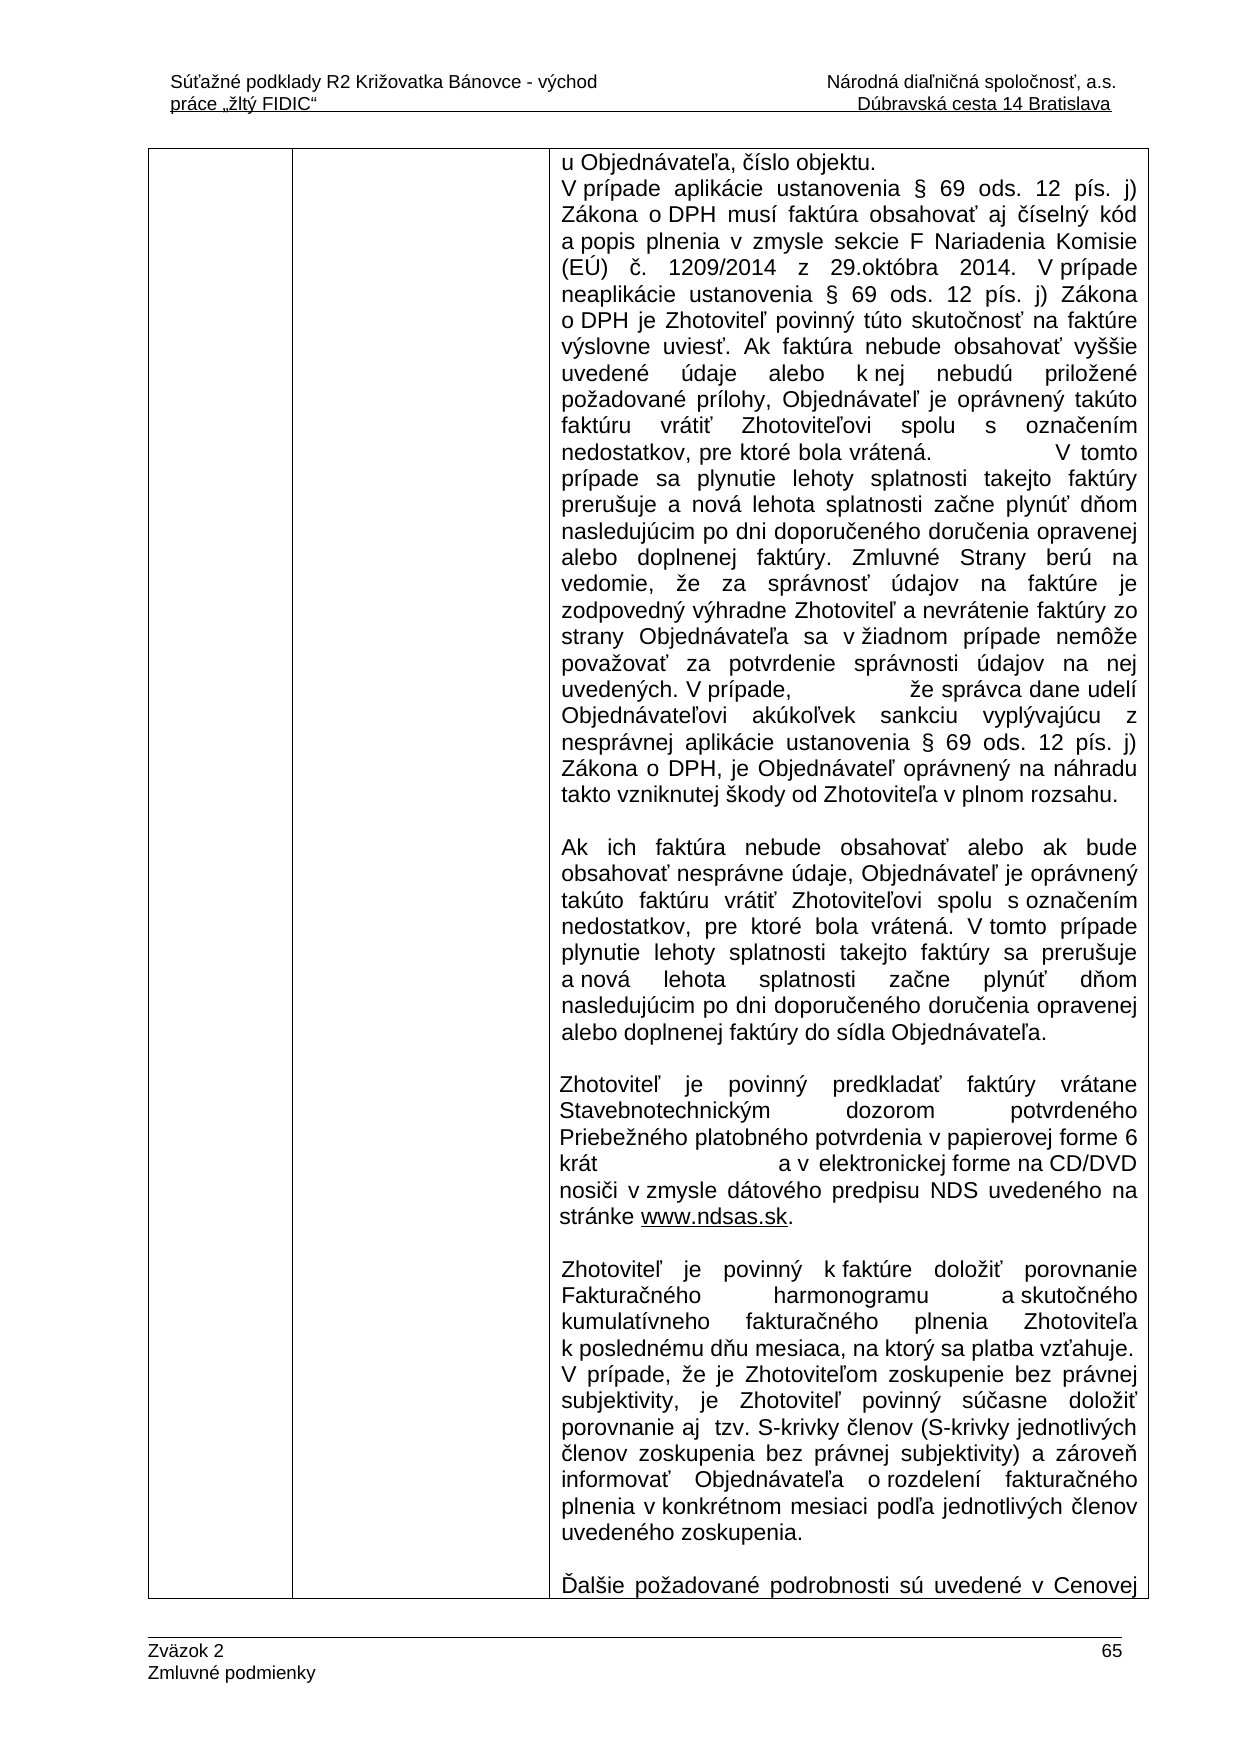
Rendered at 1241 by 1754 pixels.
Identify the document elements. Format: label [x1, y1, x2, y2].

table_cell [550, 149, 1148, 1598]
table_cell [149, 149, 292, 1598]
table_cell [293, 149, 549, 1598]
